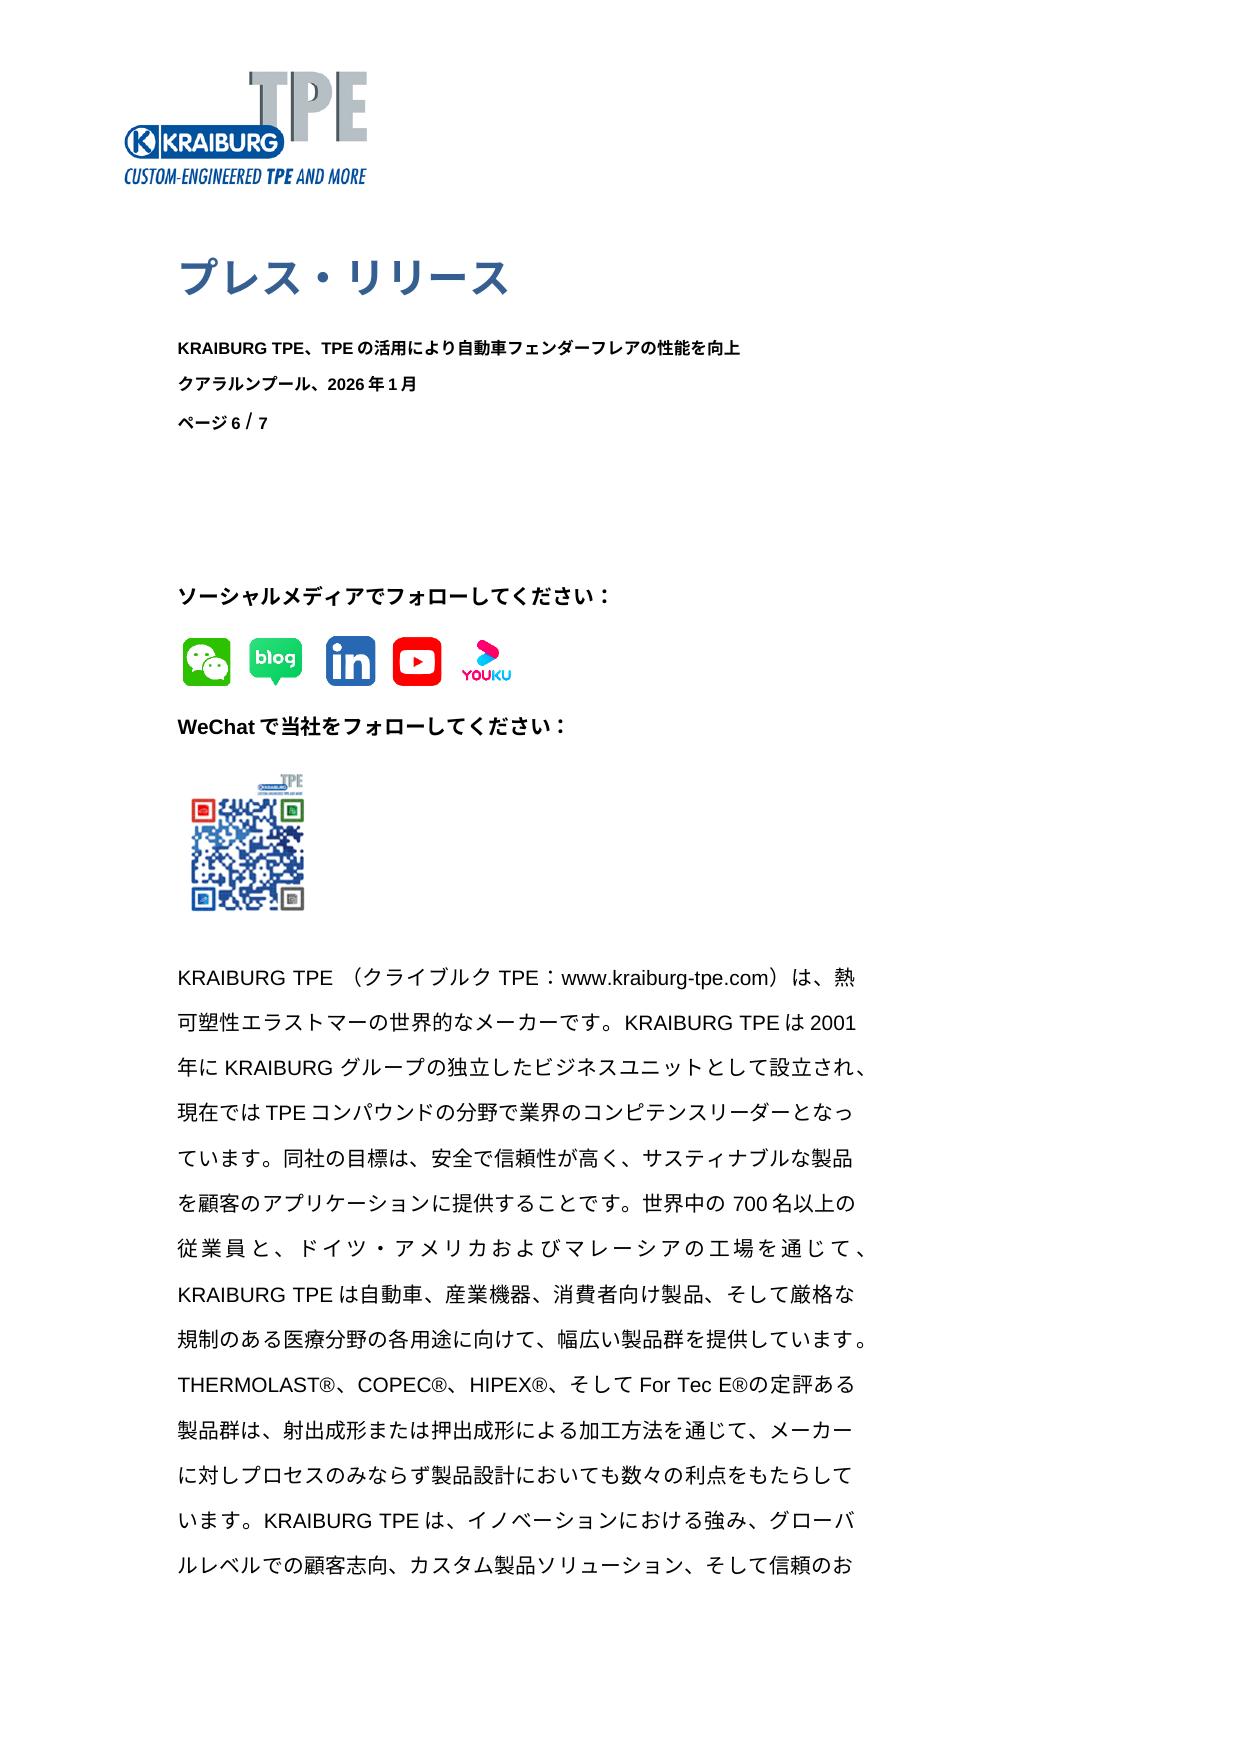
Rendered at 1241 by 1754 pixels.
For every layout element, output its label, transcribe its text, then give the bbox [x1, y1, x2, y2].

picture [392, 637, 442, 686]
picture [453, 636, 519, 686]
picture [183, 638, 231, 686]
text KRAIBURG TPE （クライブルクTPE：www.kraiburg-tpe.com）は、熱可塑性エラストマーの世界的なメーカーです。KRAIBURG TPEは2001年にKRAIBURG グループの独立したビジネスユニットとして設立され、現在ではTPEコンパウンドの分野で業界のコンピテンスリーダーとなっています。同社の目標は、安全で信頼性が高く、サスティナブルな製品を顧客のアプリケーションに提供することです。世界中の700名以上の従業員と、ドイツ・アメリカおよびマレーシアの工場を通じて、KRAIBURG TPEは自動車、産業機器、消費者向け製品、そして厳格な規制のある医療分野の各用途に向けて、幅広い製品群を提供しています。THERMOLAST®、COPEC®、HIPEX®、そしてFor Tec E®の定評ある製品群は、射出成形または押出成形による加工方法を通じて、メーカーに対しプロセスのみならず製品設計においても数々の利点をもたらしています。KRAIBURG TPEは、イノベーションにおける強み、グローバルレベルでの顧客志向、カスタム製品ソリューション、そして信頼のおけるサービスをその特色に掲げています。当社はドイツ本社においてISO50001の認証を受けており、またすべてのグローバルサイトにおいてもISO9001およびISO14001の認証を受けています。 [177, 961, 856, 1580]
picture [112, 55, 379, 200]
picture [326, 636, 376, 686]
text ソーシャルメディアでフォローしてください： [177, 581, 886, 611]
text WeChatで当社をフォローしてください： [177, 710, 886, 740]
picture [177, 765, 314, 936]
picture [247, 638, 303, 686]
